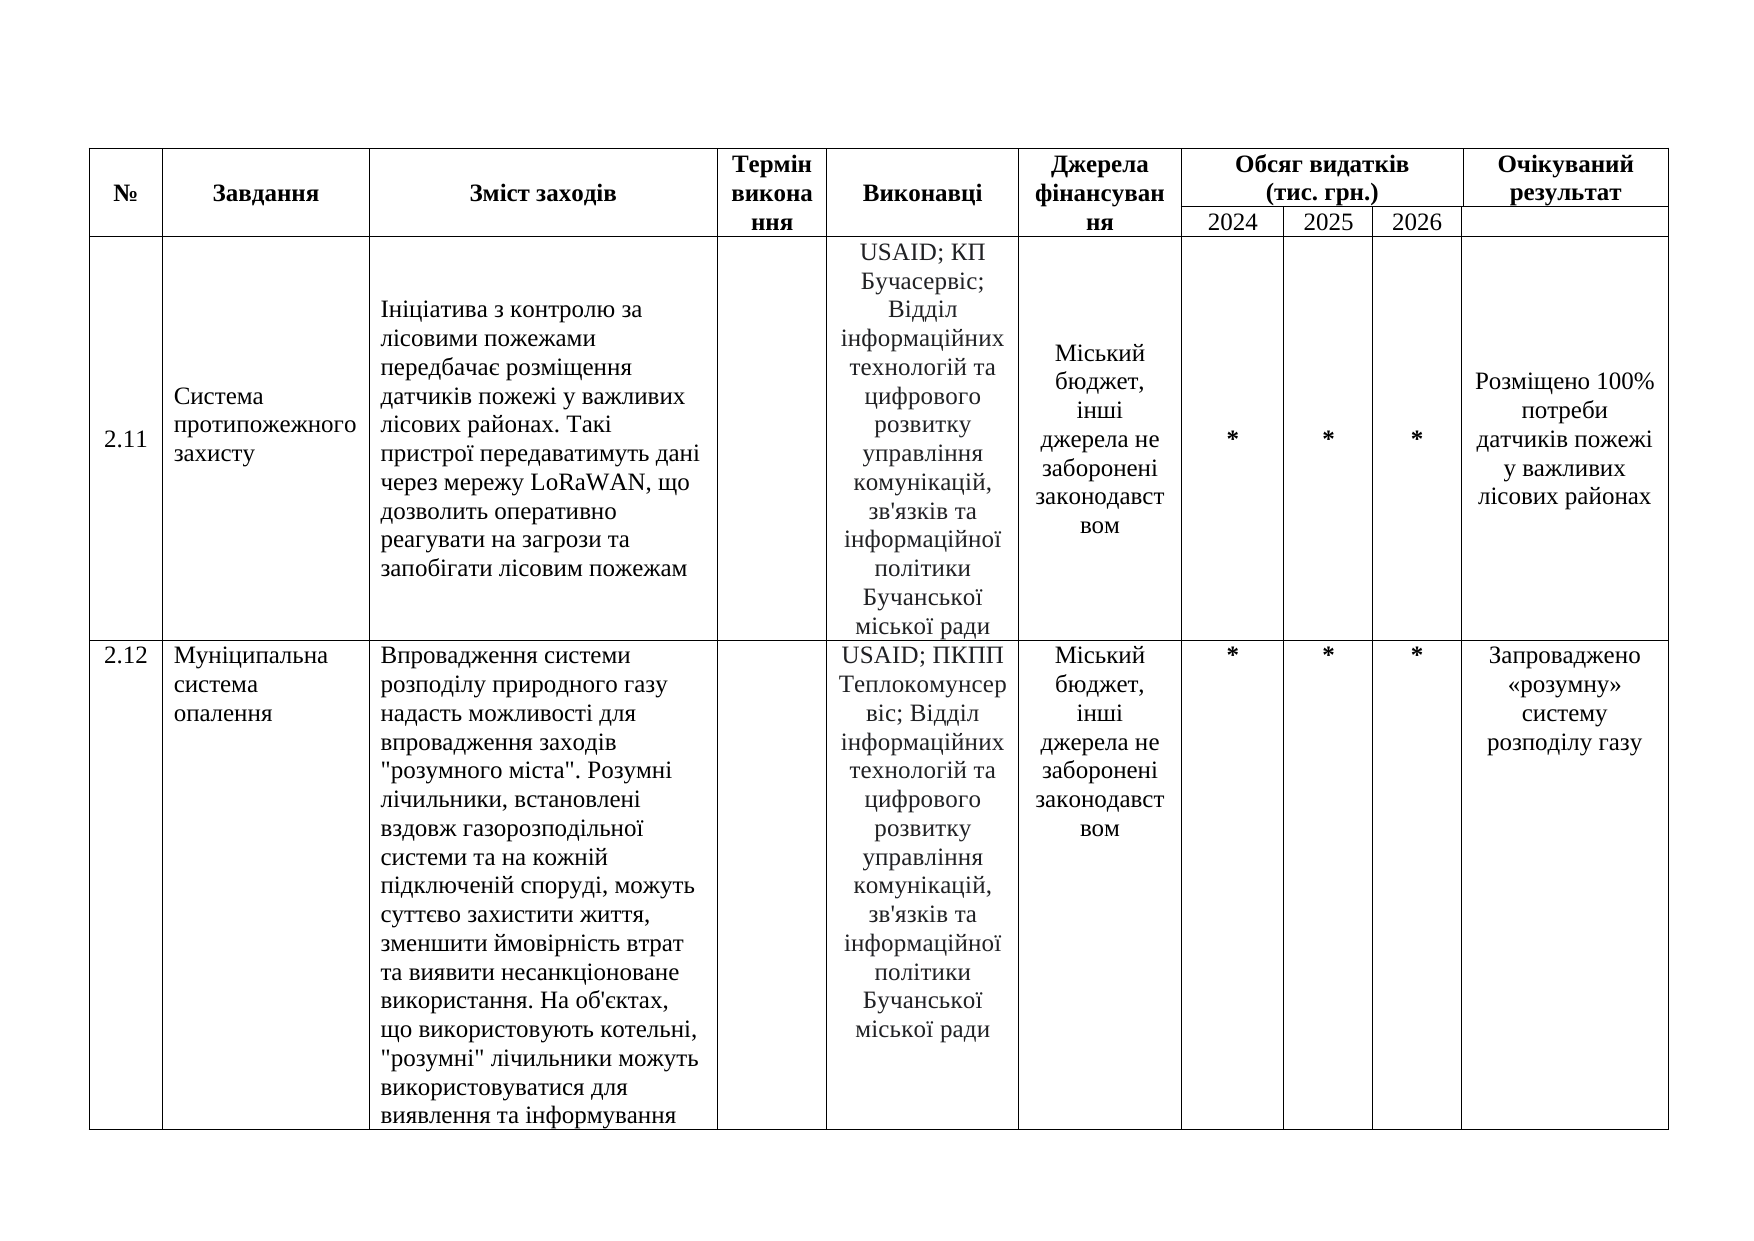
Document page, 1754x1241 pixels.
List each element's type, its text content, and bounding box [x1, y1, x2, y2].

table_header Джерела фінансування [1019, 149, 1181, 236]
table_cell [1462, 207, 1668, 236]
table_cell * [1373, 237, 1461, 639]
table_header Зміст заходів [370, 149, 717, 236]
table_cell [1019, 641, 1181, 1129]
table_cell Ініціатива з контролю за лісовими пожежами передбачає розміщення датчиків пожежі у важливих лісових районах. Такі пристрої передаватимуть дані через мережу LoRaWAN, що дозволить оперативно реагувати на загрози та запобігати лісовим пожежам [370, 237, 717, 639]
table_cell 2.12 [90, 641, 162, 1129]
table_header Обсяг видатків (тис. грн.) [1182, 149, 1463, 206]
table_header Очікуваний результат [1464, 149, 1668, 206]
table_cell Розміщено 100% потреби датчиків пожежі у важливих лісових районах [1462, 237, 1668, 639]
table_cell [1019, 237, 1181, 639]
table_header Завдання [163, 149, 369, 236]
table_cell [718, 641, 826, 1129]
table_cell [370, 641, 717, 1129]
table_cell * [1182, 237, 1283, 639]
table_cell * [1284, 641, 1372, 1129]
table_header Виконавці [827, 149, 1018, 236]
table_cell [827, 641, 1018, 1129]
table_header Термін виконання [718, 149, 826, 236]
table_header № [90, 149, 162, 236]
table_cell Система протипожежного захисту [163, 237, 369, 639]
table_cell 2024 [1182, 207, 1283, 236]
table_cell * [1373, 641, 1461, 1129]
table_cell * [1182, 641, 1283, 1129]
table_cell 2026 [1373, 207, 1461, 236]
table_cell 2.11 [90, 237, 162, 639]
table_cell * [1284, 237, 1372, 639]
table_cell [718, 237, 826, 639]
table_cell 2025 [1284, 207, 1372, 236]
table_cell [1462, 641, 1668, 1129]
table_cell Муніципальна система опалення [163, 641, 369, 1129]
